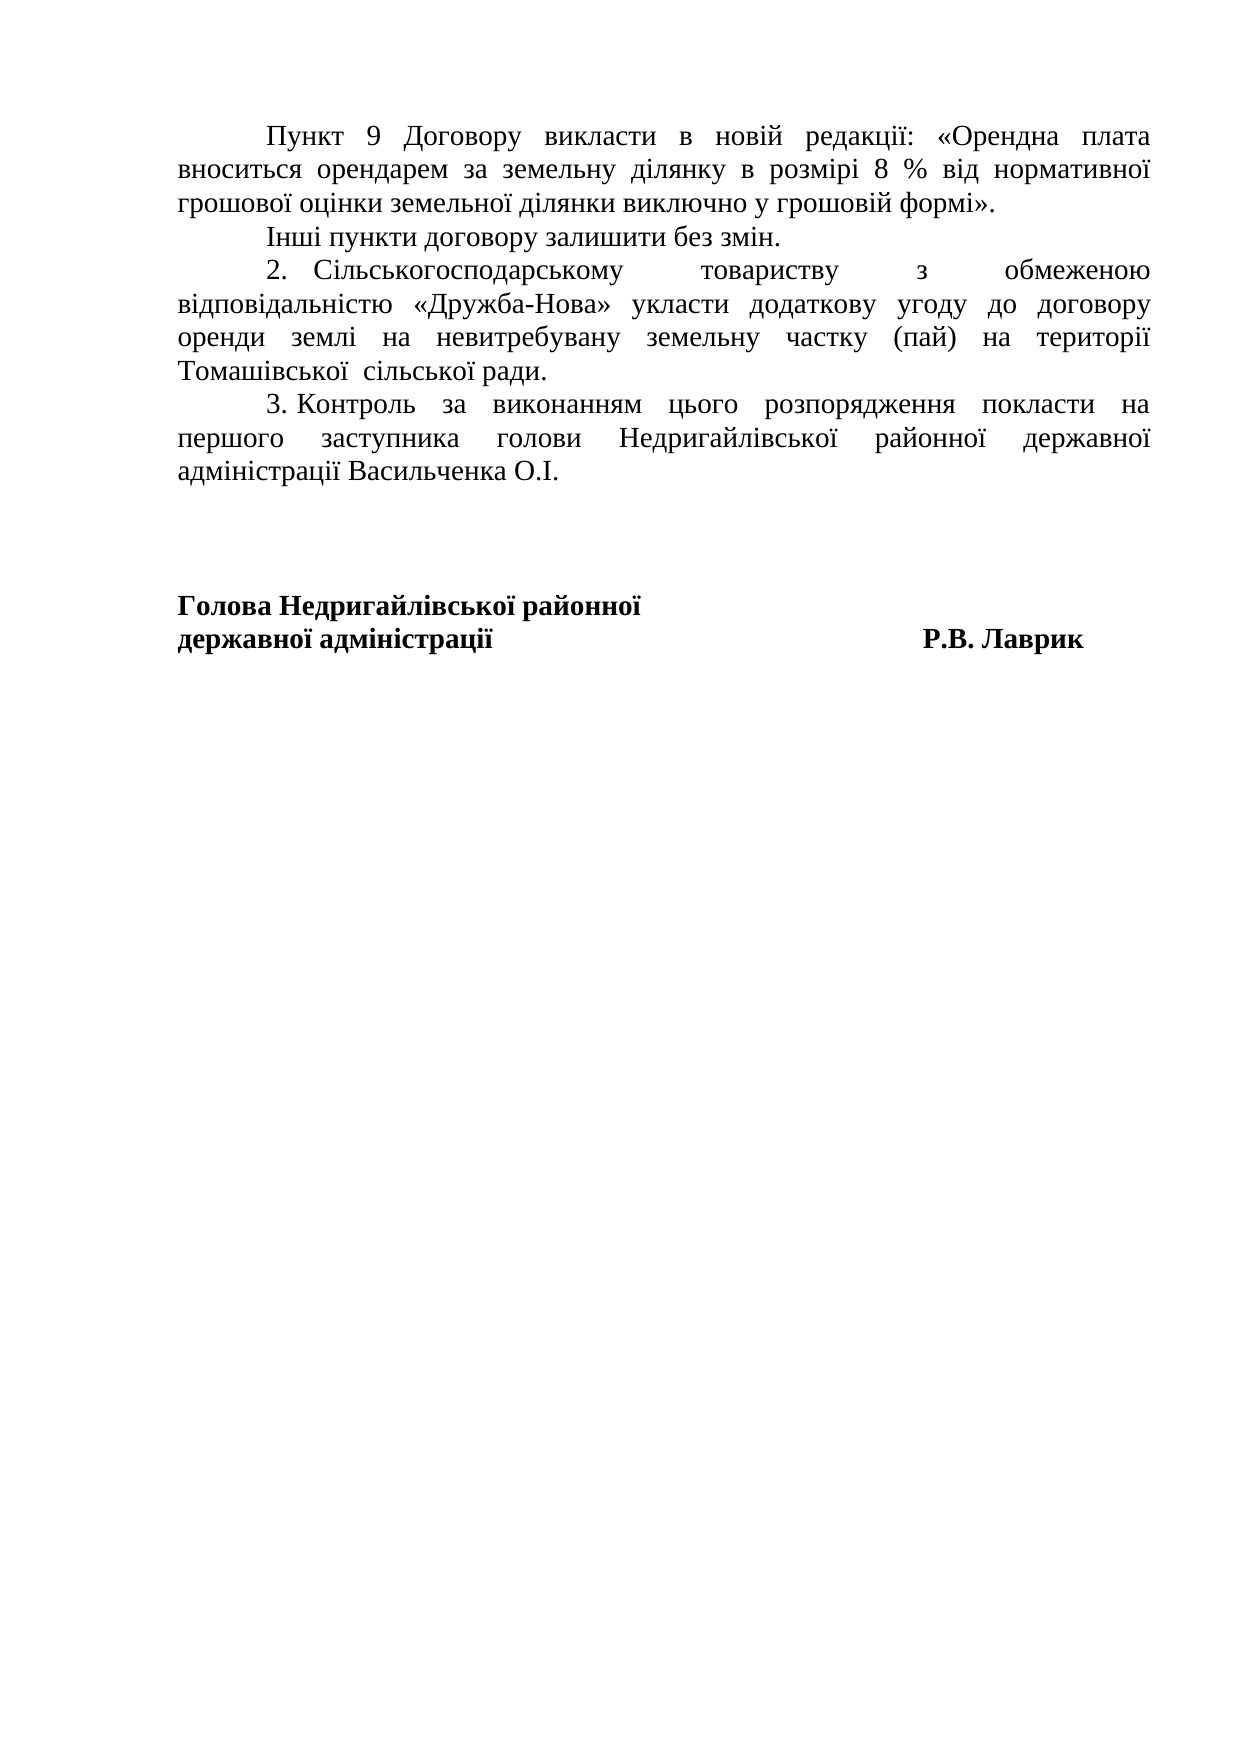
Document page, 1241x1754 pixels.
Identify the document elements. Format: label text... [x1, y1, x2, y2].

text Голова Недригайлівської районної [177, 588, 1152, 621]
text Інші пункти договору залишити без змін. [177, 219, 1152, 252]
text 2. Сільськогосподарському товариству з обмеженою відповідальністю «Дружба-Нова» укласти додаткову угоду до договору оренди землі на невитребувану земельну частку (пай) на території Томашівської сільської ради. [177, 252, 1152, 386]
text Пункт 9 Договору викласти в новій редакції: «Орендна плата вноситься орендарем за земельну ділянку в розмірі 8 % від нормативної грошової оцінки земельної ділянки виключно у грошовій формі». [177, 118, 1152, 219]
text державної адміністрації Р.В. Лаврик [177, 621, 1152, 655]
text 3. Контроль за виконанням цього розпорядження покласти на першого заступника голови Недригайлівської районної державної адміністрації Васильченка О.І. [177, 386, 1152, 487]
